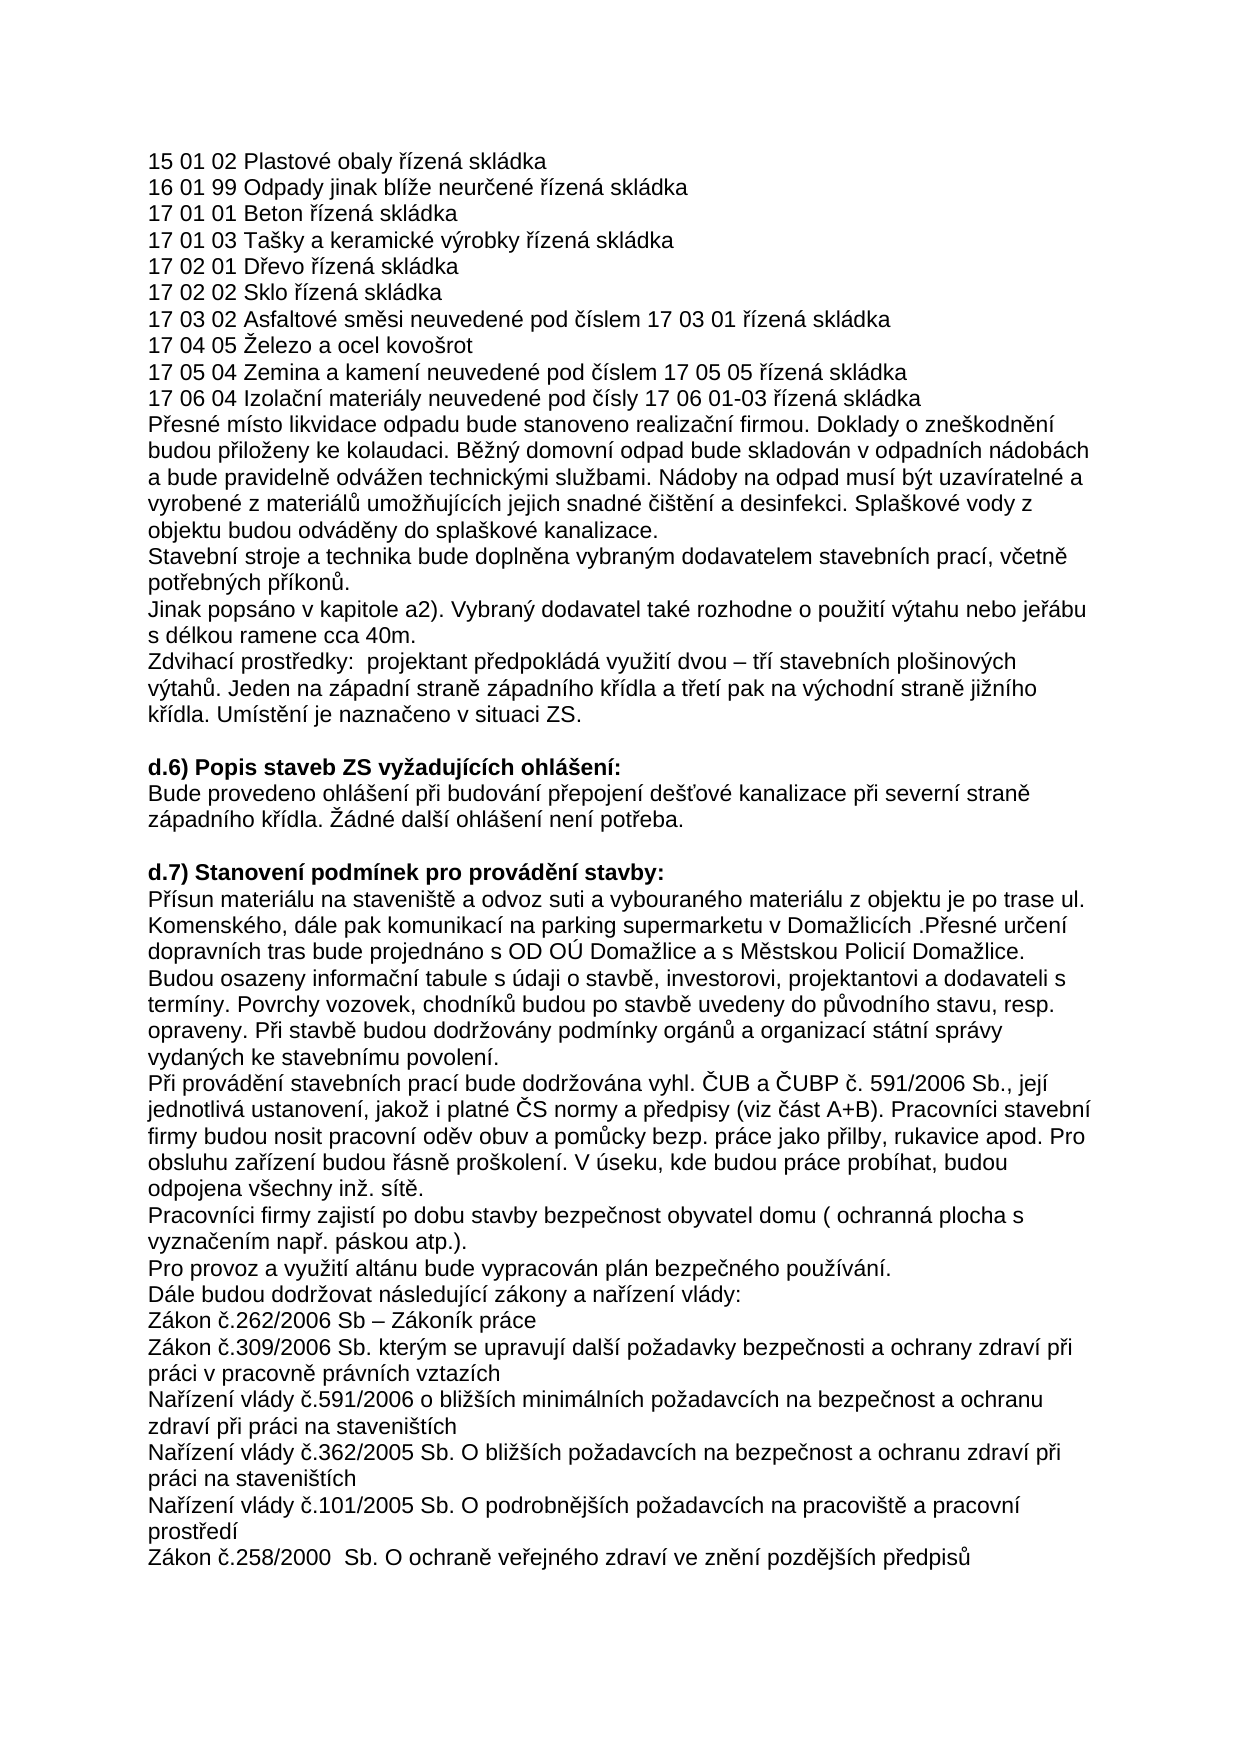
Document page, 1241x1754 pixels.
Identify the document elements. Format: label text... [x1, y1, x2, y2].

text 17 01 03 Tašky a keramické výrobky řízená skládka [148, 227, 1093, 253]
text Přísun materiálu na staveniště a odvoz suti a vybouraného materiálu z objektu je po trase ul. Komenského, dále pak komunikací na parking supermarketu v Domažlicích .Přesné určení dopravních tras bude projednáno s OD OÚ Domažlice a s Městskou Policií Domažlice. [148, 886, 1093, 964]
text 17 01 01 Beton řízená skládka [148, 200, 1093, 227]
text Bude provedeno ohlášení při budování přepojení dešťové kanalizace při severní straně západního křídla. Žádné další ohlášení není potřeba. [148, 780, 1093, 833]
text Zákon č.258/2000 Sb. O ochraně veřejného zdraví ve znění pozdějších předpisů [148, 1544, 1093, 1571]
text objektu budou odváděny do splaškové kanalizace. [148, 517, 1093, 543]
text 17 05 04 Zemina a kamení neuvedené pod číslem 17 05 05 řízená skládka [148, 358, 1093, 385]
text 17 04 05 Železo a ocel kovošrot [148, 332, 1093, 358]
text 16 01 99 Odpady jinak blíže neurčené řízená skládka [148, 174, 1093, 200]
text d.6) Popis staveb ZS vyžadujících ohlášení: [148, 754, 1093, 780]
text Budou osazeny informační tabule s údaji o stavbě, investorovi, projektantovi a dodavateli s termíny. Povrchy vozovek, chodníků budou po stavbě uvedeny do původního stavu, resp. opraveny. Při stavbě budou dodržovány podmínky orgánů a organizací státní správy vydaných ke stavebnímu povolení. [148, 964, 1093, 1070]
text Pro provoz a využití altánu bude vypracován plán bezpečného používání. [148, 1254, 1093, 1281]
text Nařízení vlády č.101/2005 Sb. O podrobnějších požadavcích na pracoviště a pracovní prostředí [148, 1492, 1093, 1544]
text Dále budou dodržovat následující zákony a nařízení vlády: [148, 1281, 1093, 1307]
text 17 03 02 Asfaltové směsi neuvedené pod číslem 17 03 01 řízená skládka [148, 306, 1093, 332]
text 15 01 02 Plastové obaly řízená skládka [148, 148, 1093, 174]
text Pracovníci firmy zajistí po dobu stavby bezpečnost obyvatel domu ( ochranná plocha s vyznačením např. páskou atp.). [148, 1202, 1093, 1254]
text Při provádění stavebních prací bude dodržována vyhl. ČUB a ČUBP č. 591/2006 Sb., její jednotlivá ustanovení, jakož i platné ČS normy a předpisy (viz část A+B). Pracovníci stavební firmy budou nosit pracovní oděv obuv a pomůcky bezp. práce jako přilby, rukavice apod. Pro obsluhu zařízení budou řásně proškolení. V úseku, kde budou práce probíhat, budou odpojena všechny inž. sítě. [148, 1070, 1093, 1202]
text Přesné místo likvidace odpadu bude stanoveno realizační firmou. Doklady o zneškodnění budou přiloženy ke kolaudaci. Běžný domovní odpad bude skladován v odpadních nádobách a bude pravidelně odvážen technickými službami. Nádoby na odpad musí být uzavíratelné a vyrobené z materiálů umožňujících jejich snadné čištění a desinfekci. Splaškové vody z [148, 411, 1093, 517]
text 17 02 01 Dřevo řízená skládka [148, 253, 1093, 279]
text Stavební stroje a technika bude doplněna vybraným dodavatelem stavebních prací, včetně potřebných příkonů. [148, 543, 1093, 596]
text Nařízení vlády č.591/2006 o bližších minimálních požadavcích na bezpečnost a ochranu zdraví při práci na staveništích [148, 1386, 1093, 1439]
text Zdvihací prostředky: projektant předpokládá využití dvou – tří stavebních plošinových výtahů. Jeden na západní straně západního křídla a třetí pak na východní straně jižního křídla. Umístění je naznačeno v situaci ZS. [148, 648, 1093, 727]
text Zákon č.309/2006 Sb. kterým se upravují další požadavky bezpečnosti a ochrany zdraví při práci v pracovně právních vztazích [148, 1333, 1093, 1386]
text 17 06 04 Izolační materiály neuvedené pod čísly 17 06 01-03 řízená skládka [148, 385, 1093, 411]
text d.7) Stanovení podmínek pro provádění stavby: [148, 859, 1093, 886]
text Nařízení vlády č.362/2005 Sb. O bližších požadavcích na bezpečnost a ochranu zdraví při práci na staveništích [148, 1439, 1093, 1492]
text Jinak popsáno v kapitole a2). Vybraný dodavatel také rozhodne o použití výtahu nebo jeřábu s délkou ramene cca 40m. [148, 596, 1093, 648]
text 17 02 02 Sklo řízená skládka [148, 279, 1093, 306]
text Zákon č.262/2006 Sb – Zákoník práce [148, 1307, 1093, 1333]
